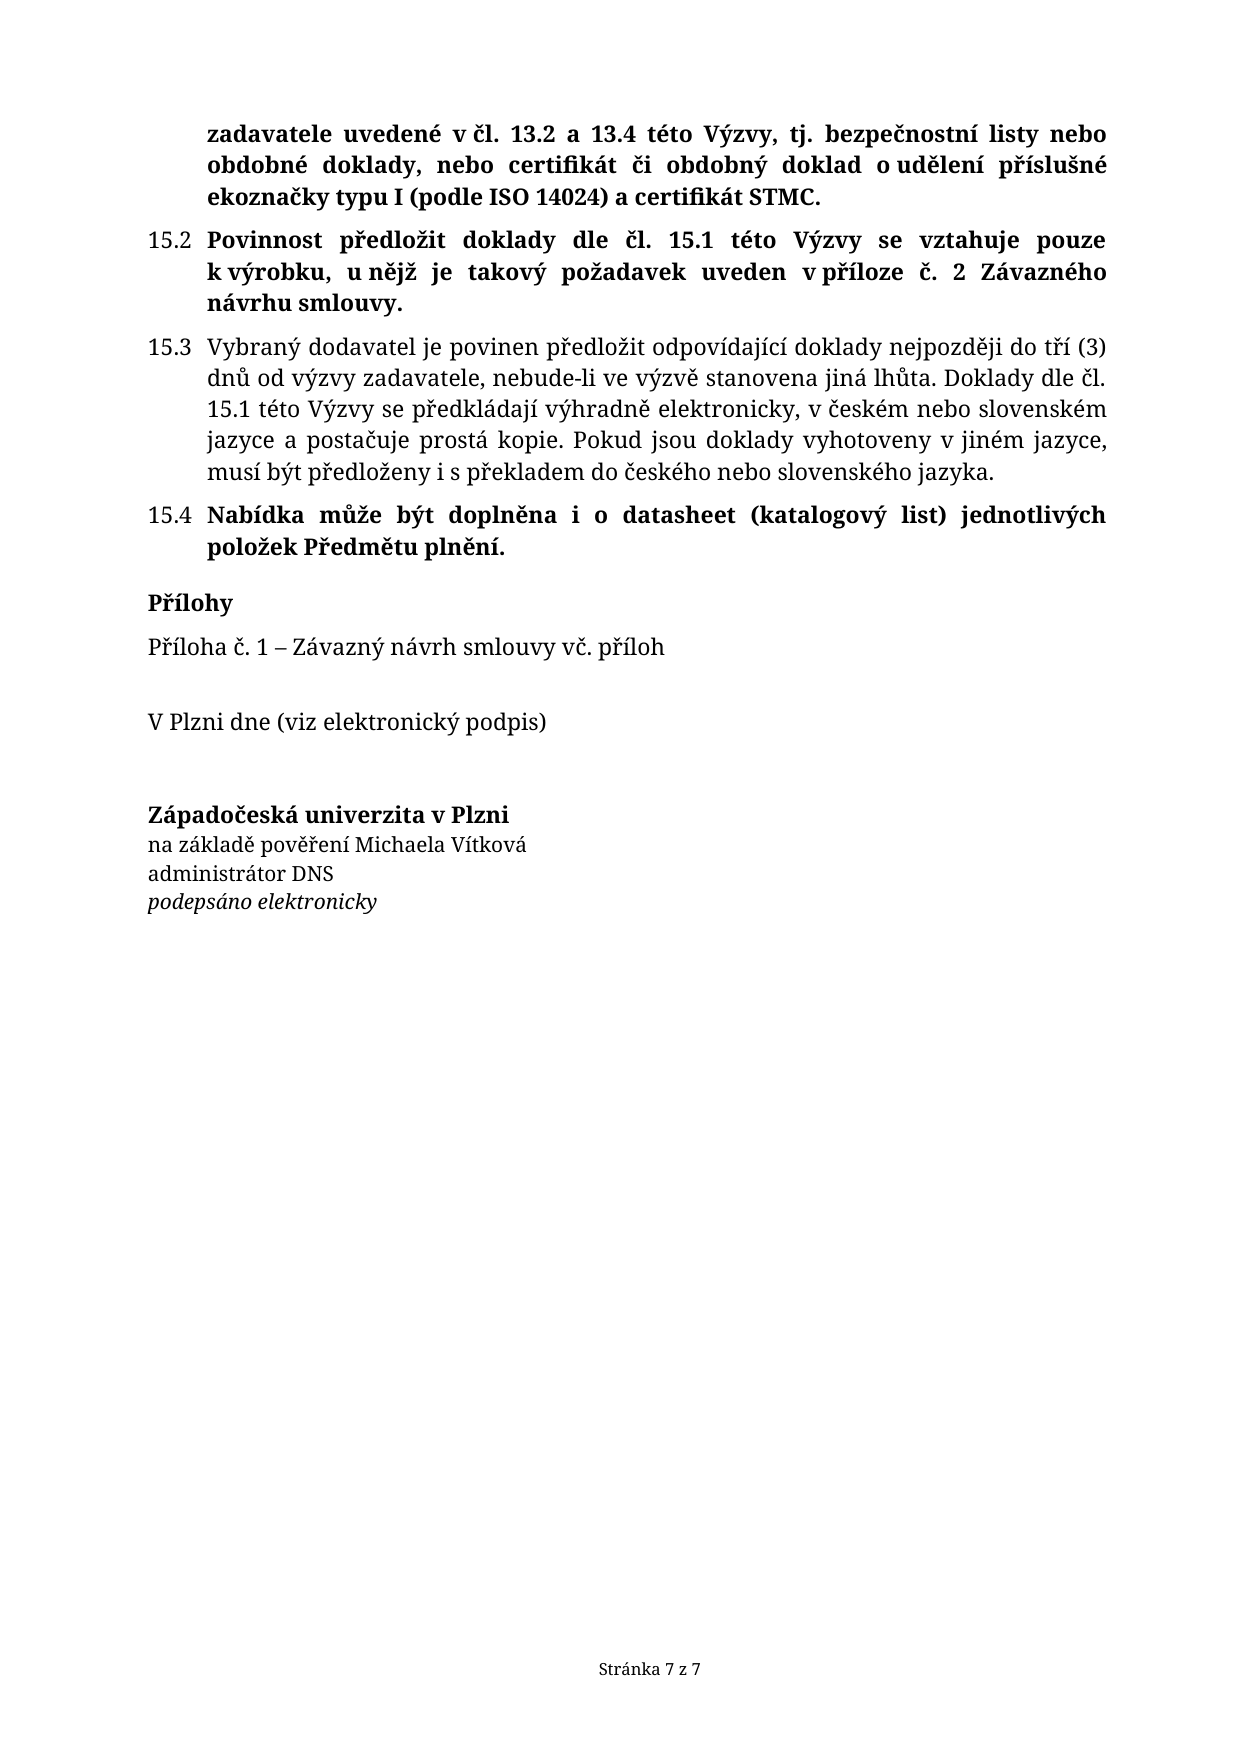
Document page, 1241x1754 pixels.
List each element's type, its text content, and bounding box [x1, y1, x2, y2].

text administrátor DNS [148, 859, 1107, 887]
text Západočeská univerzita v Plzni [148, 799, 1107, 831]
text na základě pověření Michaela Vítková [148, 831, 1107, 859]
text Příloha č. 1 – Závazný návrh smlouvy vč. příloh [148, 631, 1107, 662]
list Nabídka může být doplněna i o datasheet (katalogový list) jednotlivých položek Předmětu plnění. [148, 499, 1107, 562]
list Vybraný dodavatel je povinen předložit odpovídající doklady nejpozději do tří (3) dnů od výzvy zadavatele, nebude-li ve výzvě stanovena jiná lhůta. Doklady dle čl. 15.1 této Výzvy se předkládají výhradně elektronicky, v českém nebo slovenském jazyce a postačuje prostá kopie. Pokud jsou doklady vyhotoveny v jiném jazyce, musí být předloženy i s překladem do českého nebo slovenského jazyka. [148, 331, 1107, 487]
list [148, 118, 1107, 212]
subtitle Přílohy [148, 587, 1107, 618]
text podepsáno elektronicky [148, 887, 1107, 916]
list Povinnost předložit doklady dle čl. 15.1 této Výzvy se vztahuje pouze k výrobku, u nějž je takový požadavek uveden v příloze č. 2 Závazného návrhu smlouvy. [148, 224, 1107, 318]
text V Plzni dne (viz elektronický podpis) [148, 706, 1107, 737]
